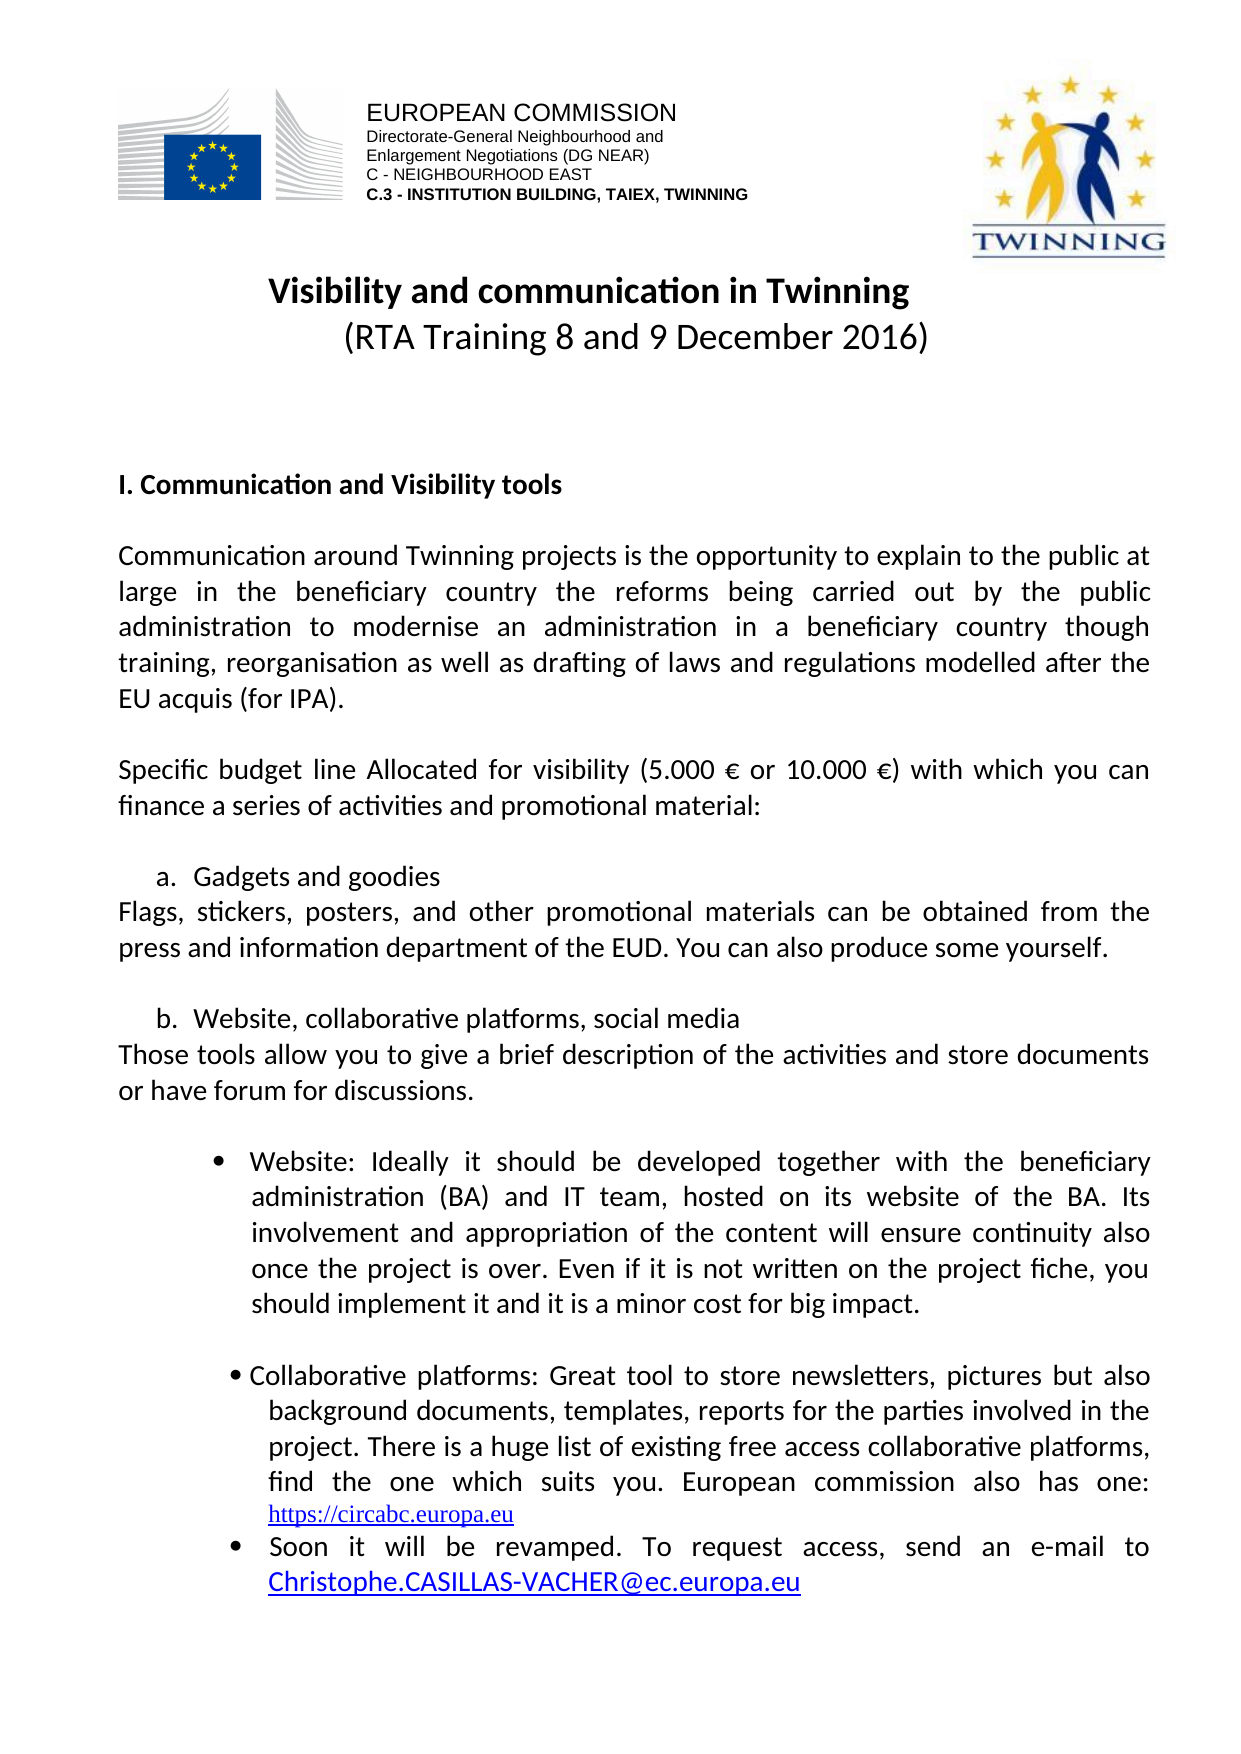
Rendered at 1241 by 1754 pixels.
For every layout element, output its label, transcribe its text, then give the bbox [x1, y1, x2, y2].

text Those tools allow you to give a brief description of the activities and store documents or have forum for discussions. [118, 1036, 1152, 1107]
picture [118, 88, 343, 200]
text Communication around Twinning projects is the opportunity to explain to the public at large in the beneficiary country the reforms being carried out by the public administration to modernise an administration in a beneficiary country though training, reorganisation as well as drafting of laws and regulations modelled after the EU acquis (for IPA). [118, 537, 1152, 715]
picture [962, 59, 1177, 274]
text (RTA Training 8 and 9 December 2016) [118, 313, 1152, 359]
list Collaborative platforms: Great tool to store newsletters, pictures but also background documents, templates, reports for the parties involved in the project. There is a huge list of existing free access collaborative platforms, find the one which suits you. European commission also has one: https://circabc.europa.eu [231, 1357, 1152, 1528]
list Soon it will be revamped. To request access, send an e-mail to Christophe.CASILLAS-VACHER@ec.europa.eu [231, 1528, 1152, 1599]
text Visibility and communication in Twinning [268, 267, 1152, 313]
text Flags, stickers, posters, and other promotional materials can be obtained from the press and information department of the EUD. You can also produce some yourself. [118, 893, 1152, 965]
text I. Communication and Visibility tools [118, 466, 1152, 502]
list Website: Ideally it should be developed together with the beneficiary administration (BA) and IT team, hosted on its website of the BA. Its involvement and appropriation of the content will ensure continuity also once the project is over. Even if it is not written on the project fiche, you should implement it and it is a minor cost for big impact. [213, 1143, 1152, 1321]
text Specific budget line Allocated for visibility (5.000 € or 10.000 €) with which you can finance a series of activities and promotional material: [118, 751, 1152, 822]
list Website, collaborative platforms, social media [156, 1000, 1152, 1036]
list Gadgets and goodies [156, 858, 1152, 893]
